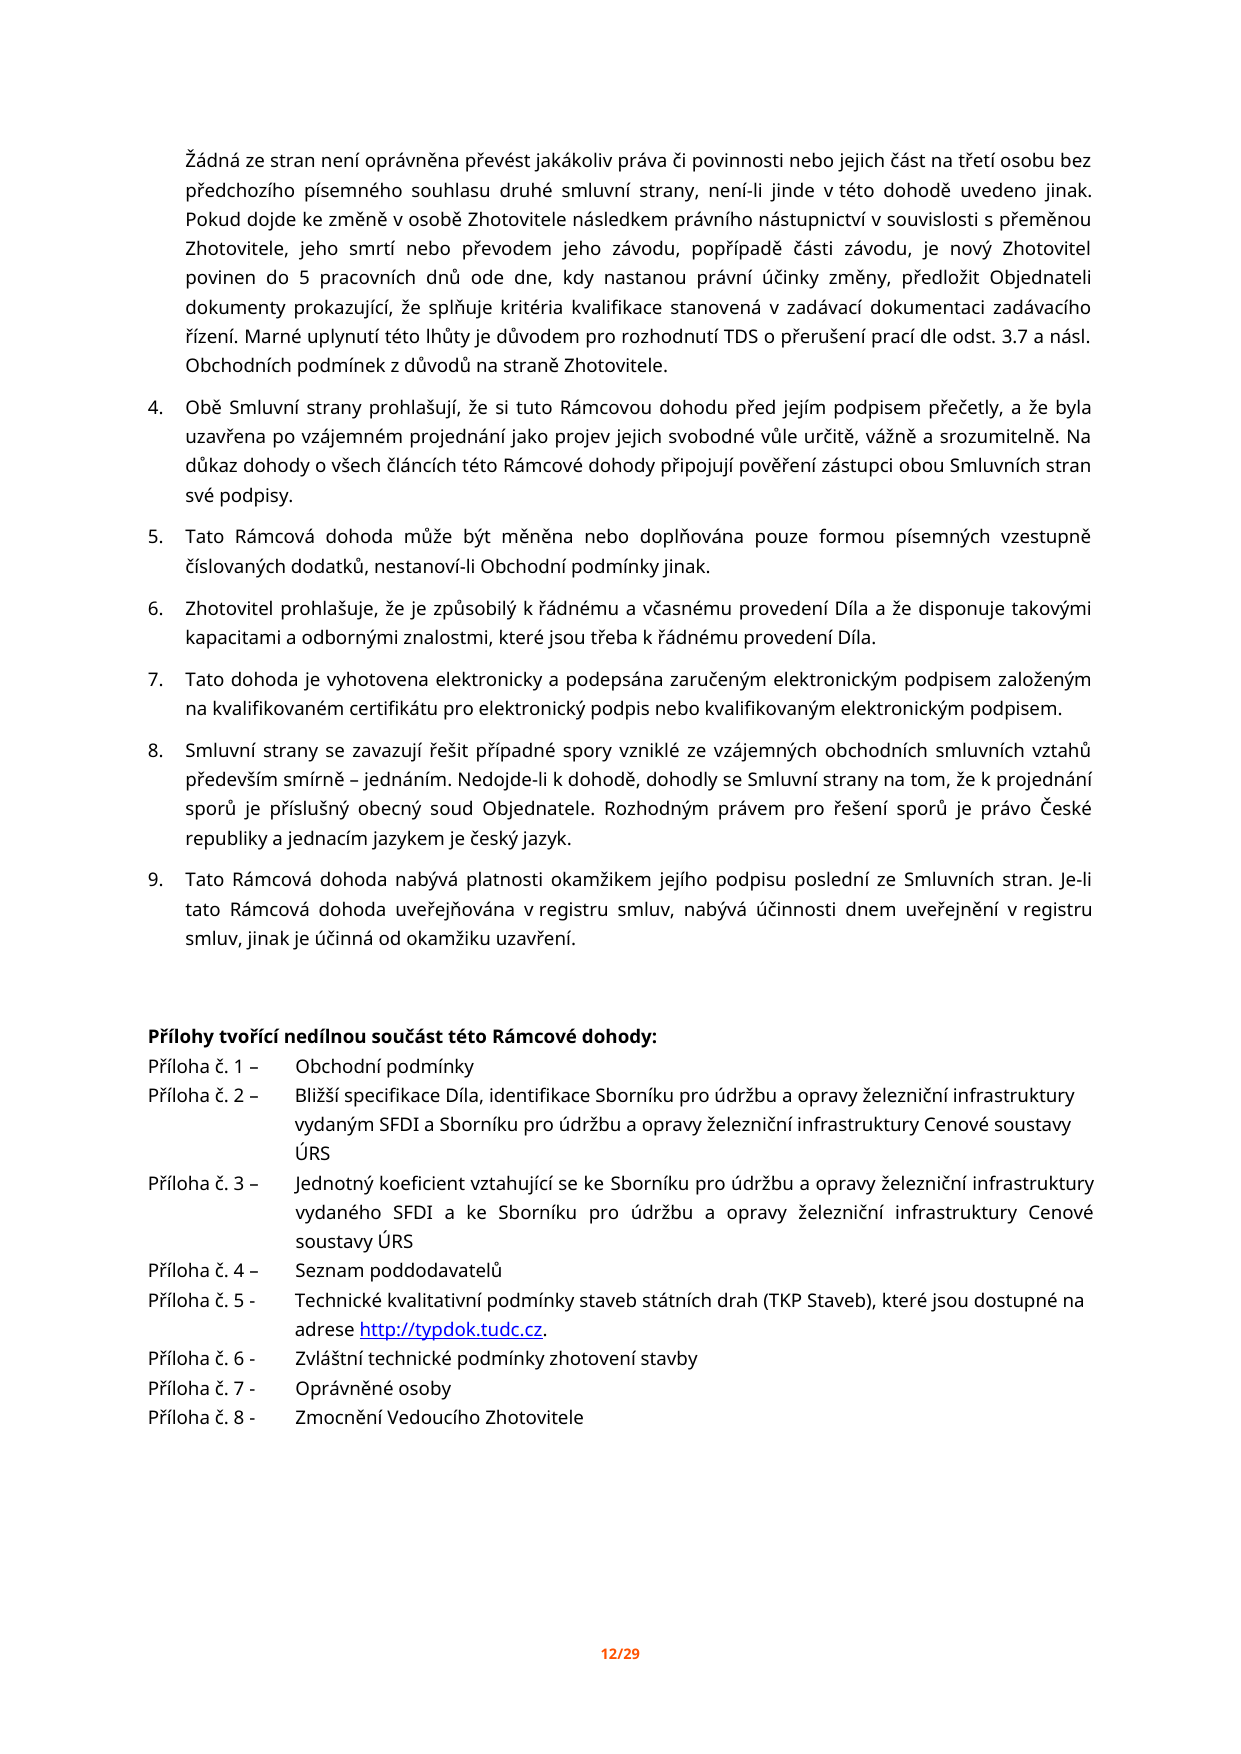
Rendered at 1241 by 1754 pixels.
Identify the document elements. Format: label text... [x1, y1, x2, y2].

text Příloha č. 5 - Technické kvalitativní podmínky staveb státních drah (TKP Staveb), které jsou dostupné na adrese http://typdok.tudc.cz. [148, 1287, 1095, 1342]
text Příloha č. 1 – Obchodní podmínky [148, 1053, 1095, 1078]
text Přílohy tvořící nedílnou součást této Rámcové dohody: [148, 1024, 1095, 1049]
text Příloha č. 6 - Zvláštní technické podmínky zhotovení stavby [148, 1346, 1095, 1371]
text Příloha č. 8 - Zmocnění Vedoucího Zhotovitele [148, 1404, 1095, 1430]
text Příloha č. 3 – Jednotný koeficient vztahující se ke Sborníku pro údržbu a opravy železniční infrastruktury vydaného SFDI a ke Sborníku pro údržbu a opravy železniční infrastruktury Cenové soustavy ÚRS [148, 1170, 1095, 1254]
list Zhotovitel prohlašuje, že je způsobilý k řádnému a včasnému provedení Díla a že disponuje takovými kapacitami a odbornými znalostmi, které jsou třeba k řádnému provedení Díla. [148, 595, 1093, 650]
text Příloha č. 7 - Oprávněné osoby [148, 1375, 1095, 1400]
text Příloha č. 2 – Bližší specifikace Díla, identifikace Sborníku pro údržbu a opravy železniční infrastruktury vydaným SFDI a Sborníku pro údržbu a opravy železniční infrastruktury Cenové soustavy ÚRS [148, 1082, 1095, 1166]
list Tato Rámcová dohoda může být měněna nebo doplňována pouze formou písemných vzestupně číslovaných dodatků, nestanoví-li Obchodní podmínky jinak. [148, 524, 1093, 579]
list Smluvní strany se zavazují řešit případné spory vzniklé ze vzájemných obchodních smluvních vztahů především smírně – jednáním. Nedojde-li k dohodě, dohodly se Smluvní strany na tom, že k projednání sporů je příslušný obecný soud Objednatele. Rozhodným právem pro řešení sporů je právo České republiky a jednacím jazykem je český jazyk. [148, 737, 1093, 850]
text Příloha č. 4 – Seznam poddodavatelů [148, 1258, 1095, 1283]
list Obě Smluvní strany prohlašují, že si tuto Rámcovou dohodu před jejím podpisem přečetly, a že byla uzavřena po vzájemném projednání jako projev jejich svobodné vůle určitě, vážně a srozumitelně. Na důkaz dohody o všech článcích této Rámcové dohody připojují pověření zástupci obou Smluvních stran své podpisy. [148, 394, 1093, 508]
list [148, 148, 1093, 378]
list Tato Rámcová dohoda nabývá platnosti okamžikem jejího podpisu poslední ze Smluvních stran. Je-li tato Rámcová dohoda uveřejňována v registru smluv, nabývá účinnosti dnem uveřejnění v registru smluv, jinak je účinná od okamžiku uzavření. [148, 867, 1093, 951]
list Tato dohoda je vyhotovena elektronicky a podepsána zaručeným elektronickým podpisem založeným na kvalifikovaném certifikátu pro elektronický podpis nebo kvalifikovaným elektronickým podpisem. [148, 666, 1093, 721]
